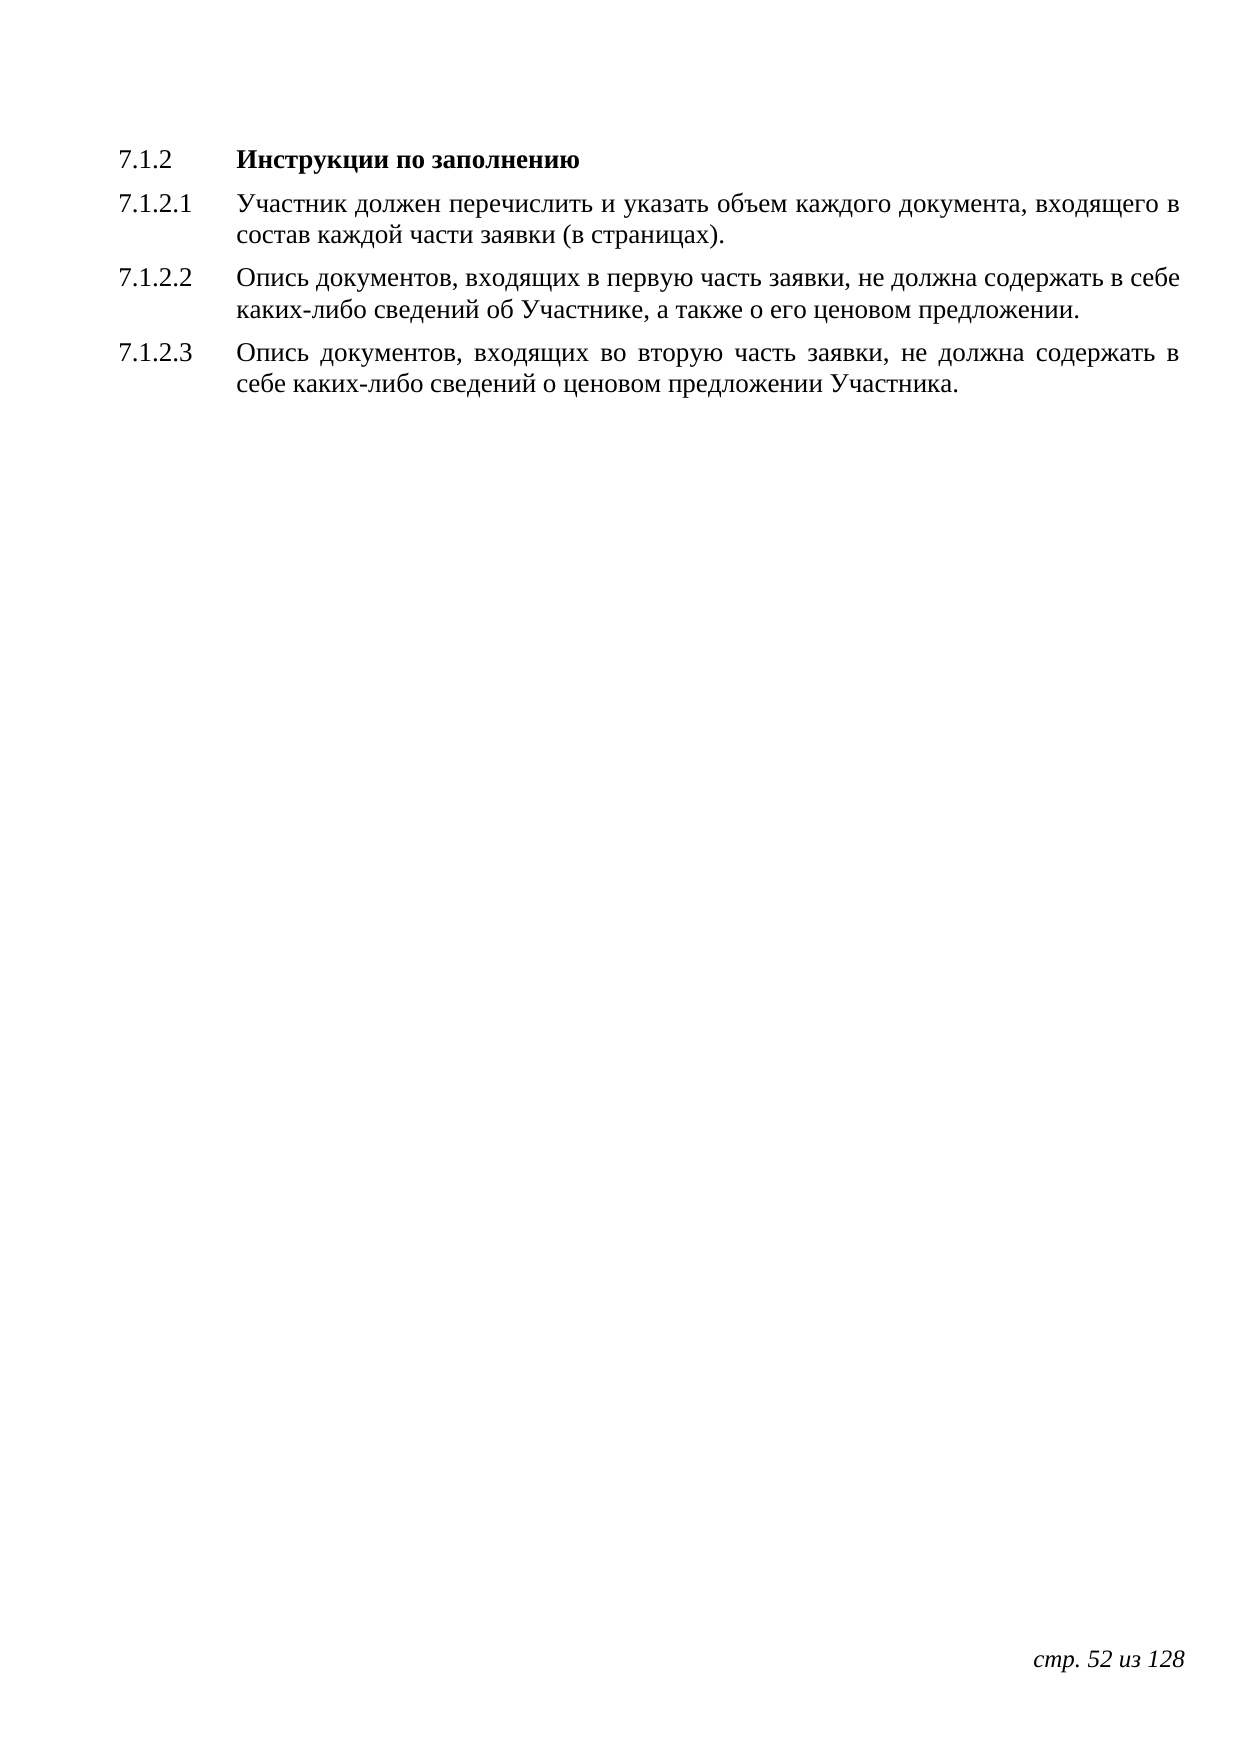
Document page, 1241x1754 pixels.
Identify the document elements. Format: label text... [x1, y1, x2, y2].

text Участник должен перечислить и указать объем каждого документа, входящего в состав каждой части заявки (в страницах). [118, 187, 1181, 249]
text Опись документов, входящих во вторую часть заявки, не должна содержать в себе каких-либо сведений о ценовом предложении Участника. [118, 336, 1181, 399]
list Инструкции по заполнению [118, 143, 1181, 174]
text Опись документов, входящих в первую часть заявки, не должна содержать в себе каких-либо сведений об Участнике, а также о его ценовом предложении. [118, 262, 1181, 324]
